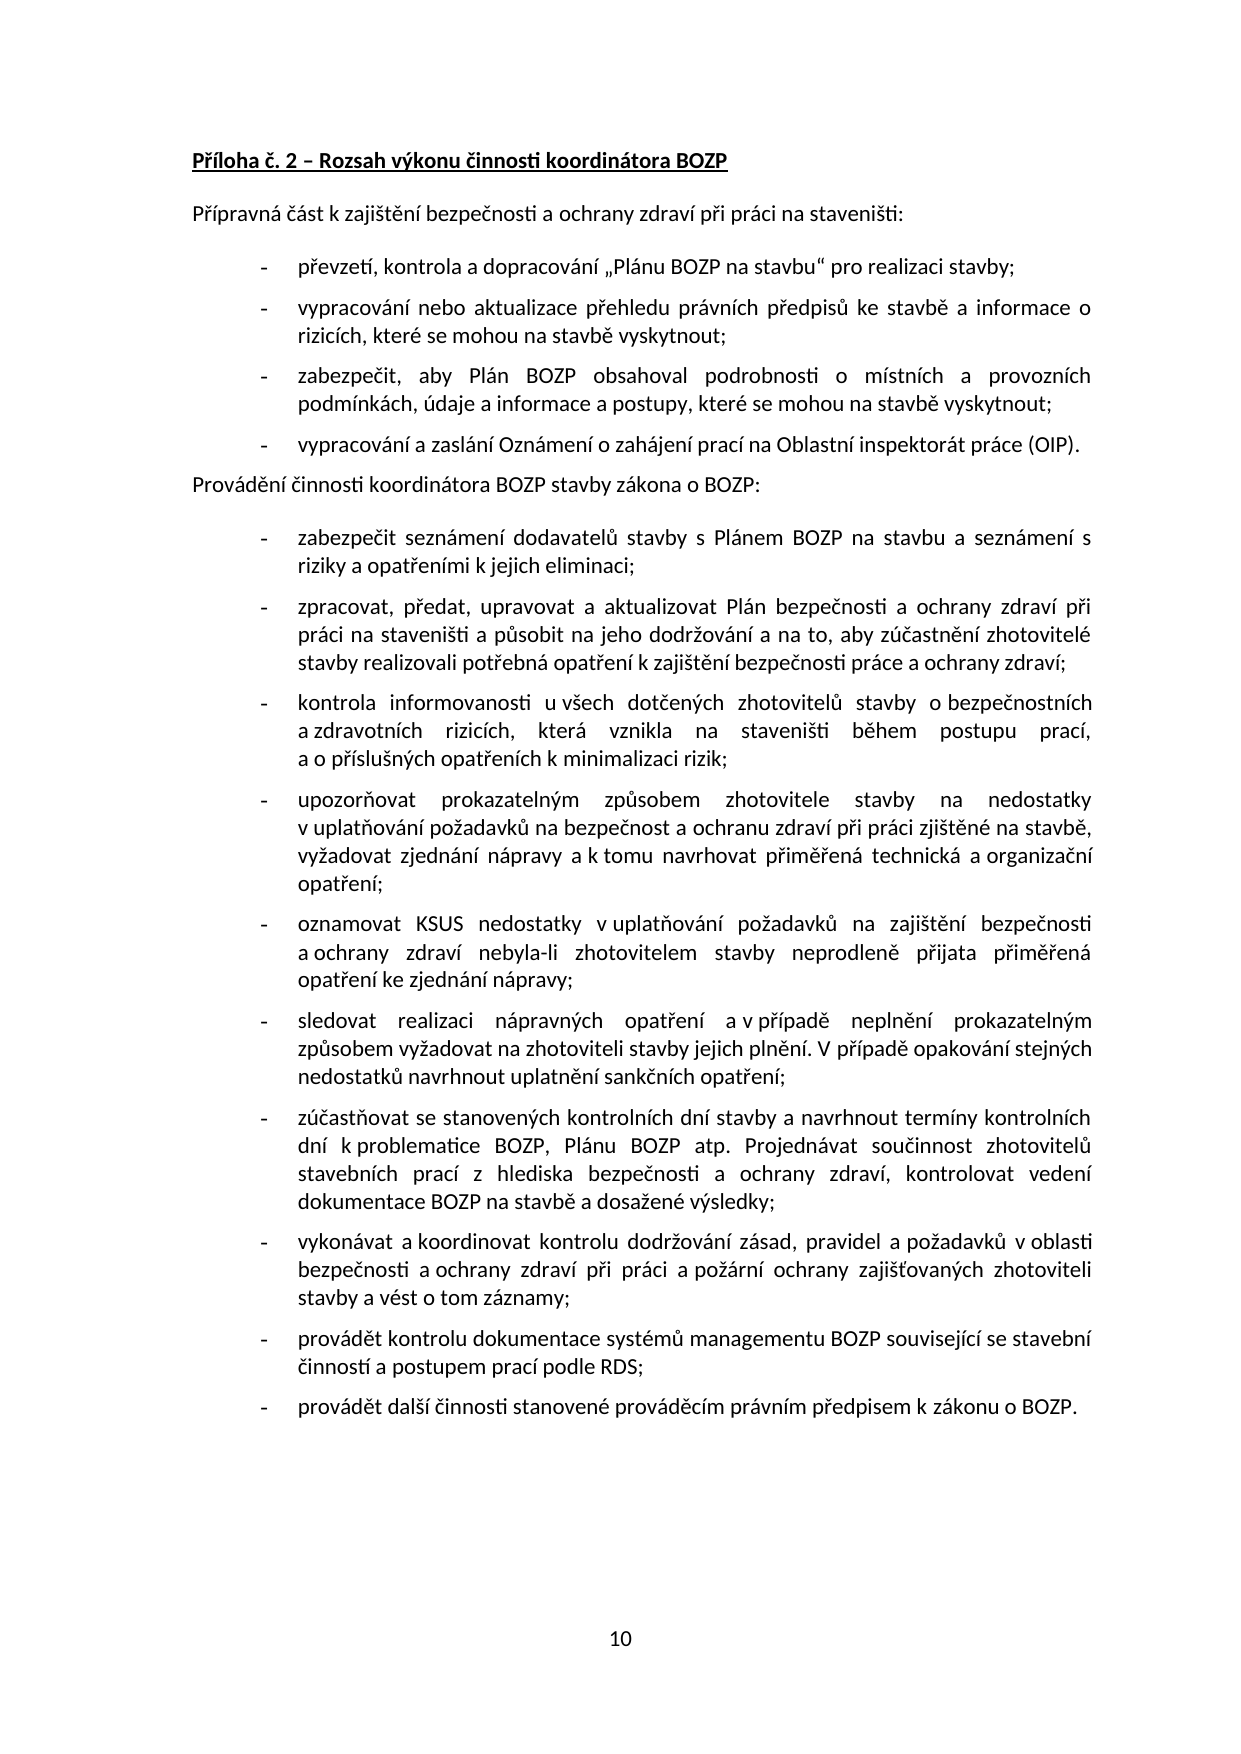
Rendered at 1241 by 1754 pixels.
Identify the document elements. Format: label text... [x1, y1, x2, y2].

list provádět další činnosti stanovené prováděcím právním předpisem k zákonu o BOZP. [260, 1392, 1093, 1420]
list vypracování a zaslání Oznámení o zahájení prací na Oblastní inspektorát práce (OIP). [260, 430, 1093, 458]
list zabezpečit, aby Plán BOZP obsahoval podrobnosti o místních a provozních podmínkách, údaje a informace a postupy, které se mohou na stavbě vyskytnout; [260, 361, 1093, 417]
list kontrola informovanosti u všech dotčených zhotovitelů stavby o bezpečnostních a zdravotních rizicích, která vznikla na staveništi během postupu prací, a o příslušných opatřeních k minimalizaci rizik; [260, 688, 1093, 772]
list zpracovat, předat, upravovat a aktualizovat Plán bezpečnosti a ochrany zdraví při práci na staveništi a působit na jeho dodržování a na to, aby zúčastnění zhotovitelé stavby realizovali potřebná opatření k zajištění bezpečnosti práce a ochrany zdraví; [260, 592, 1093, 676]
list provádět kontrolu dokumentace systémů managementu BOZP související se stavební činností a postupem prací podle RDS; [260, 1324, 1093, 1380]
list upozorňovat prokazatelným způsobem zhotovitele stavby na nedostatky v uplatňování požadavků na bezpečnost a ochranu zdraví při práci zjištěné na stavbě, vyžadovat zjednání nápravy a k tomu navrhovat přiměřená technická a organizační opatření; [260, 785, 1093, 897]
text Přípravná část k zajištění bezpečnosti a ochrany zdraví při práci na staveništi: [192, 199, 1093, 227]
list převzetí, kontrola a dopracování „Plánu BOZP na stavbu“ pro realizaci stavby; [260, 252, 1093, 280]
list sledovat realizaci nápravných opatření a v případě neplnění prokazatelným způsobem vyžadovat na zhotoviteli stavby jejich plnění. V případě opakování stejných nedostatků navrhnout uplatnění sankčních opatření; [260, 1006, 1093, 1090]
list zúčastňovat se stanovených kontrolních dní stavby a navrhnout termíny kontrolních dní k problematice BOZP, Plánu BOZP atp. Projednávat součinnost zhotovitelů stavebních prací z hlediska bezpečnosti a ochrany zdraví, kontrolovat vedení dokumentace BOZP na stavbě a dosažené výsledky; [260, 1103, 1093, 1215]
text Provádění činnosti koordinátora BOZP stavby zákona o BOZP: [192, 470, 1093, 498]
text Příloha č. 2 – Rozsah výkonu činnosti koordinátora BOZP [192, 146, 1093, 174]
list oznamovat KSUS nedostatky v uplatňování požadavků na zajištění bezpečnosti a ochrany zdraví nebyla-li zhotovitelem stavby neprodleně přijata přiměřená opatření ke zjednání nápravy; [260, 909, 1093, 994]
list vykonávat a koordinovat kontrolu dodržování zásad, pravidel a požadavků v oblasti bezpečnosti a ochrany zdraví při práci a požární ochrany zajišťovaných zhotoviteli stavby a vést o tom záznamy; [260, 1227, 1093, 1311]
list vypracování nebo aktualizace přehledu právních předpisů ke stavbě a informace o rizicích, které se mohou na stavbě vyskytnout; [260, 293, 1093, 349]
list zabezpečit seznámení dodavatelů stavby s Plánem BOZP na stavbu a seznámení s riziky a opatřeními k jejich eliminaci; [260, 523, 1093, 579]
